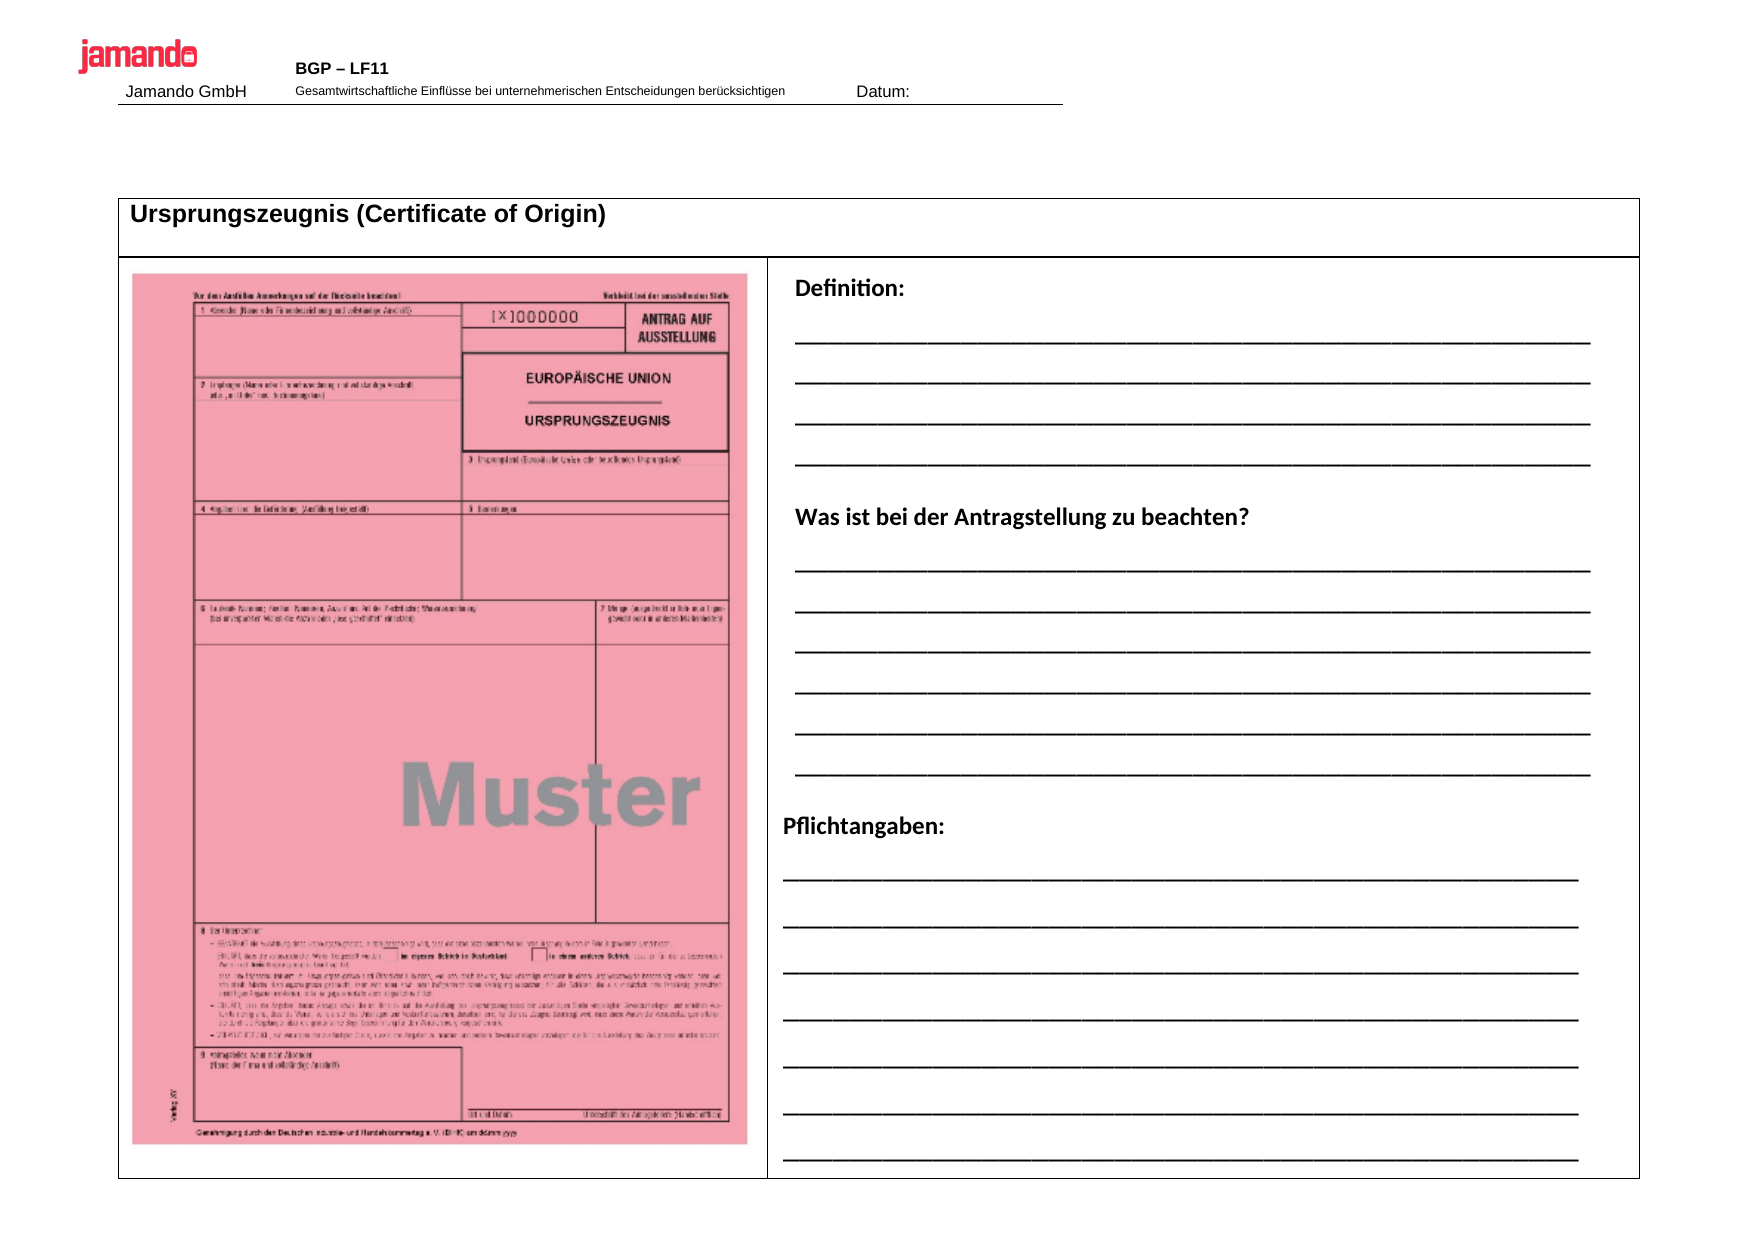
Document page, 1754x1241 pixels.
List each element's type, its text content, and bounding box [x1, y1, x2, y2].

table_header Ursprungszeugnis (Certificate of Origin) [119, 199, 1639, 256]
picture [128, 268, 752, 1149]
table_cell [119, 258, 767, 1177]
picture [78, 39, 199, 74]
table_cell [768, 258, 1639, 1177]
